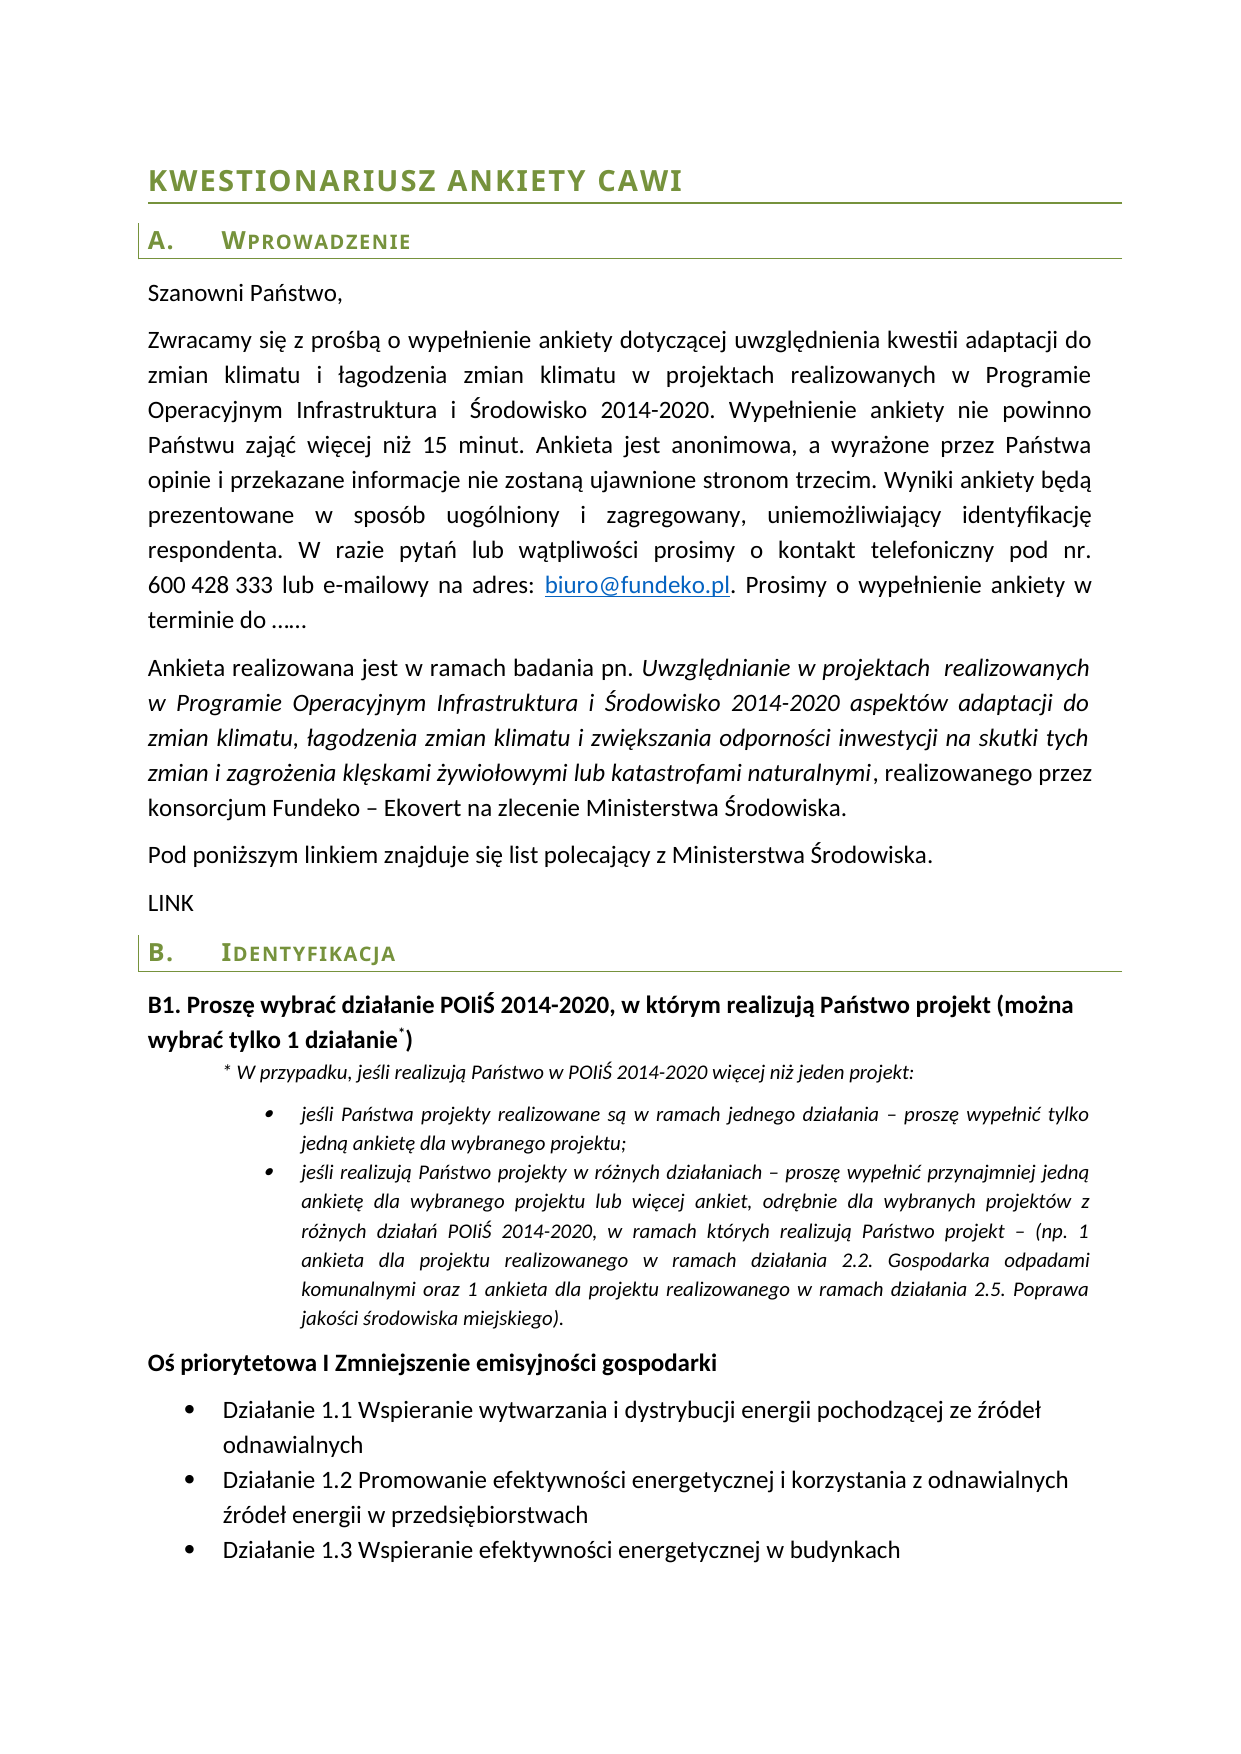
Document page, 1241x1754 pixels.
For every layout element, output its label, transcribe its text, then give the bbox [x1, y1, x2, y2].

list Działanie 1.3 Wspieranie efektywności energetycznej w budynkach [185, 1534, 1093, 1565]
text B1. Proszę wybrać działanie POIiŚ 2014-2020, w którym realizują Państwo projekt (można wybrać tylko 1 działanie*) [148, 989, 1093, 1055]
list jeśli Państwa projekty realizowane są w ramach jednego działania – proszę wypełnić tylko jedną ankietę dla wybranego projektu; [263, 1101, 1093, 1156]
text Oś priorytetowa I Zmniejszenie emisyjności gospodarki [148, 1347, 1093, 1377]
subtitle Wprowadzenie [138, 222, 1122, 258]
text Zwracamy się z prośbą o wypełnienie ankiety dotyczącej uwzględnienia kwestii adaptacji do zmian klimatu i łagodzenia zmian klimatu w projektach realizowanych w Programie Operacyjnym Infrastruktura i Środowisko 2014-2020. Wypełnienie ankiety nie powinno Państwu zająć więcej niż 15 minut. Ankieta jest anonimowa, a wyrażone przez Państwa opinie i przekazane informacje nie zostaną ujawnione stronom trzecim. Wyniki ankiety będą prezentowane w sposób uogólniony i zagregowany, uniemożliwiający identyfikację respondenta. W razie pytań lub wątpliwości prosimy o kontakt telefoniczny pod nr. 600 428 333 lub e-mailowy na adres: biuro@fundeko.pl. Prosimy o wypełnienie ankiety w terminie do …… [148, 325, 1093, 635]
list Działanie 1.2 Promowanie efektywności energetycznej i korzystania z odnawialnych źródeł energii w przedsiębiorstwach [185, 1464, 1093, 1530]
list jeśli realizują Państwo projekty w różnych działaniach – proszę wypełnić przynajmniej jedną ankietę dla wybranego projektu lub więcej ankiet, odrębnie dla wybranych projektów z różnych działań POIiŚ 2014-2020, w ramach których realizują Państwo projekt – (np. 1 ankieta dla projektu realizowanego w ramach działania 2.2. Gospodarka odpadami komunalnymi oraz 1 ankieta dla projektu realizowanego w ramach działania 2.5. Poprawa jakości środowiska miejskiego). [263, 1159, 1093, 1331]
text Pod poniższym linkiem znajduje się list polecający z Ministerstwa Środowiska. [148, 840, 1093, 870]
text Ankieta realizowana jest w ramach badania pn. Uwzględnianie w projektach realizowanych w Programie Operacyjnym Infrastruktura i Środowisko 2014-2020 aspektów adaptacji do zmian klimatu, łagodzenia zmian klimatu i zwiększania odporności inwestycji na skutki tych zmian i zagrożenia klęskami żywiołowymi lub katastrofami naturalnymi, realizowanego przez konsorcjum Fundeko – Ekovert na zlecenie Ministerstwa Środowiska. [148, 652, 1093, 823]
text LINK [148, 887, 1093, 918]
list Działanie 1.1 Wspieranie wytwarzania i dystrybucji energii pochodzącej ze źródeł odnawialnych [185, 1394, 1093, 1460]
text Szanowni Państwo, [148, 277, 1093, 308]
subtitle KWESTIONARIUSZ ANKIETY CAWI [148, 160, 1122, 202]
text * W przypadku, jeśli realizują Państwo w POIiŚ 2014-2020 więcej niż jeden projekt: [221, 1059, 1093, 1085]
subtitle Identyfikacja [139, 935, 1122, 971]
